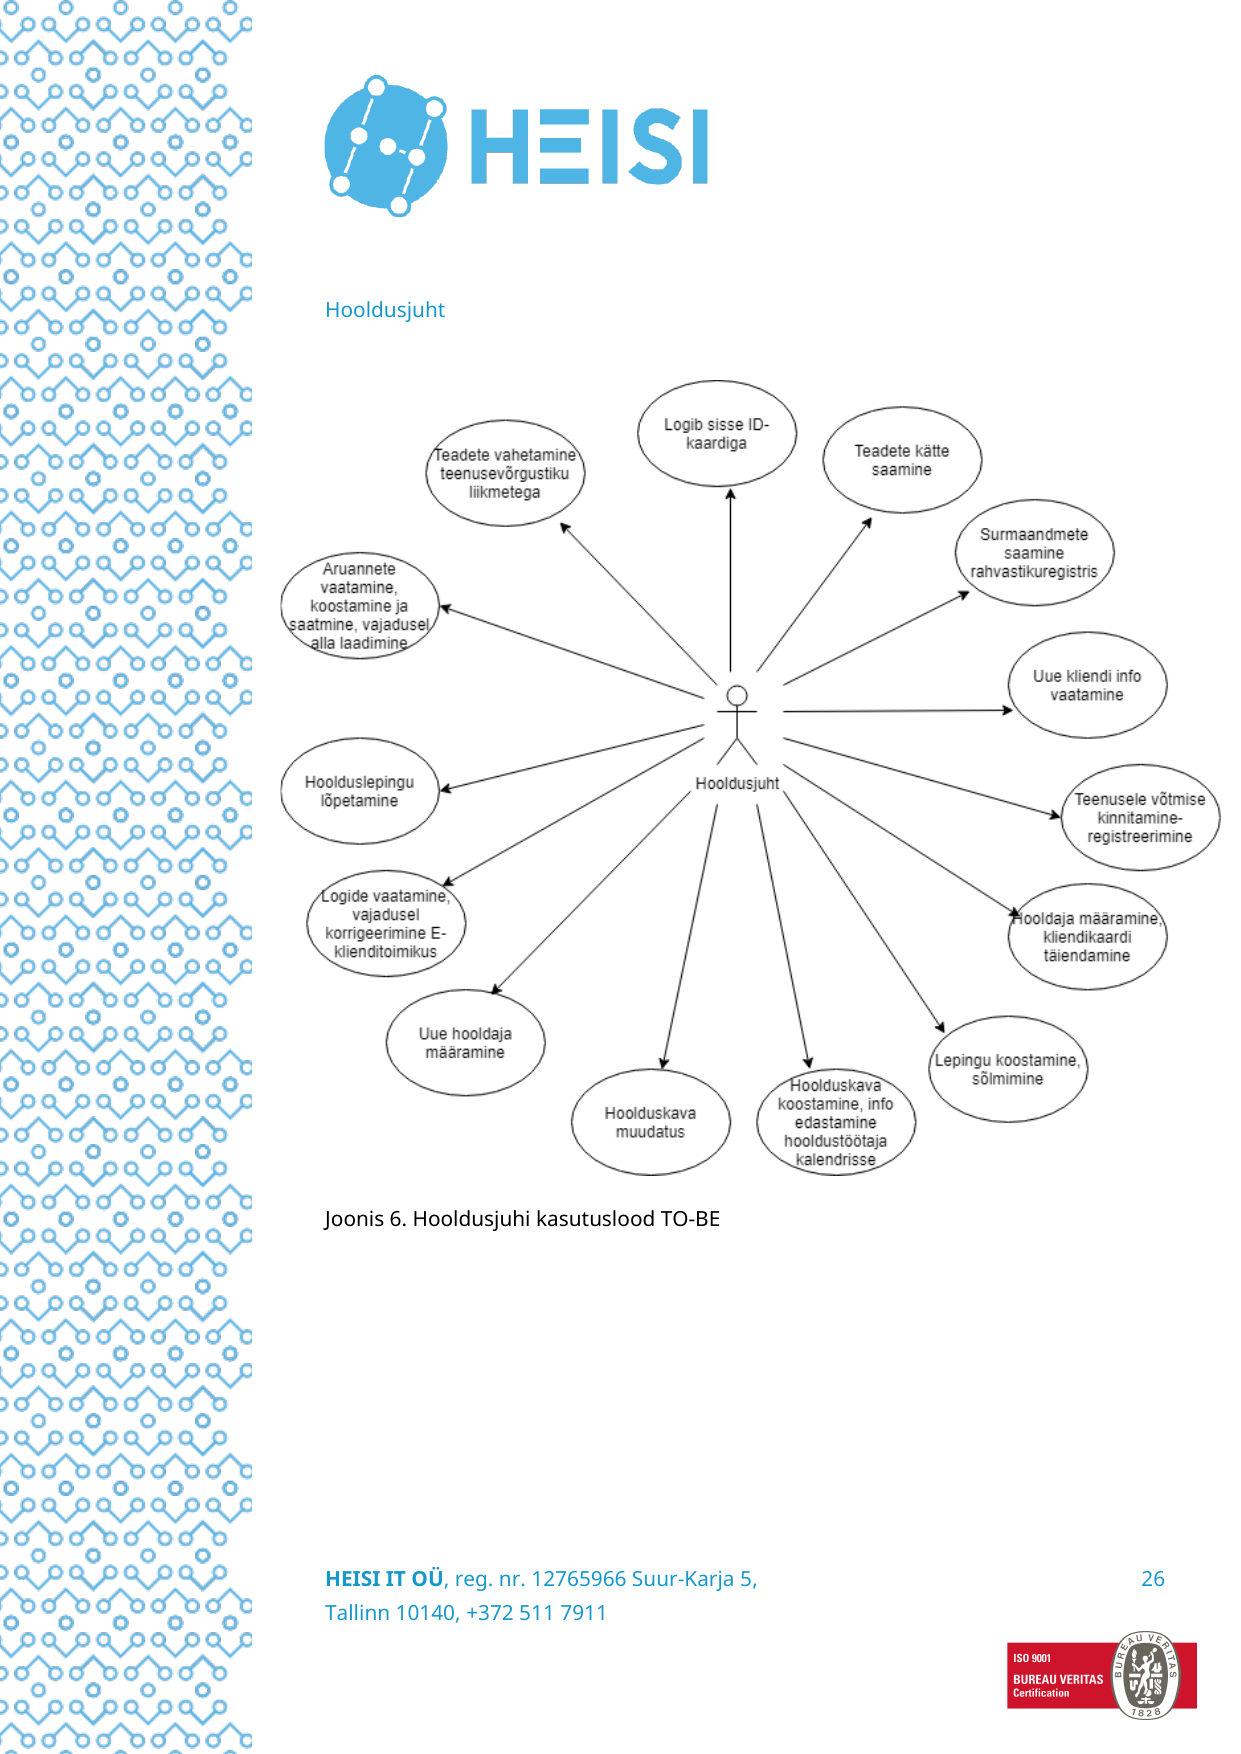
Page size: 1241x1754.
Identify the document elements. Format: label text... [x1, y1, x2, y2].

picture [280, 380, 1221, 1176]
subtitle Hooldusjuht [325, 295, 1165, 323]
picture [1007, 1631, 1197, 1720]
text Joonis 6. Hooldusjuhi kasutuslood TO-BE [325, 1204, 1165, 1232]
picture [324, 75, 708, 217]
